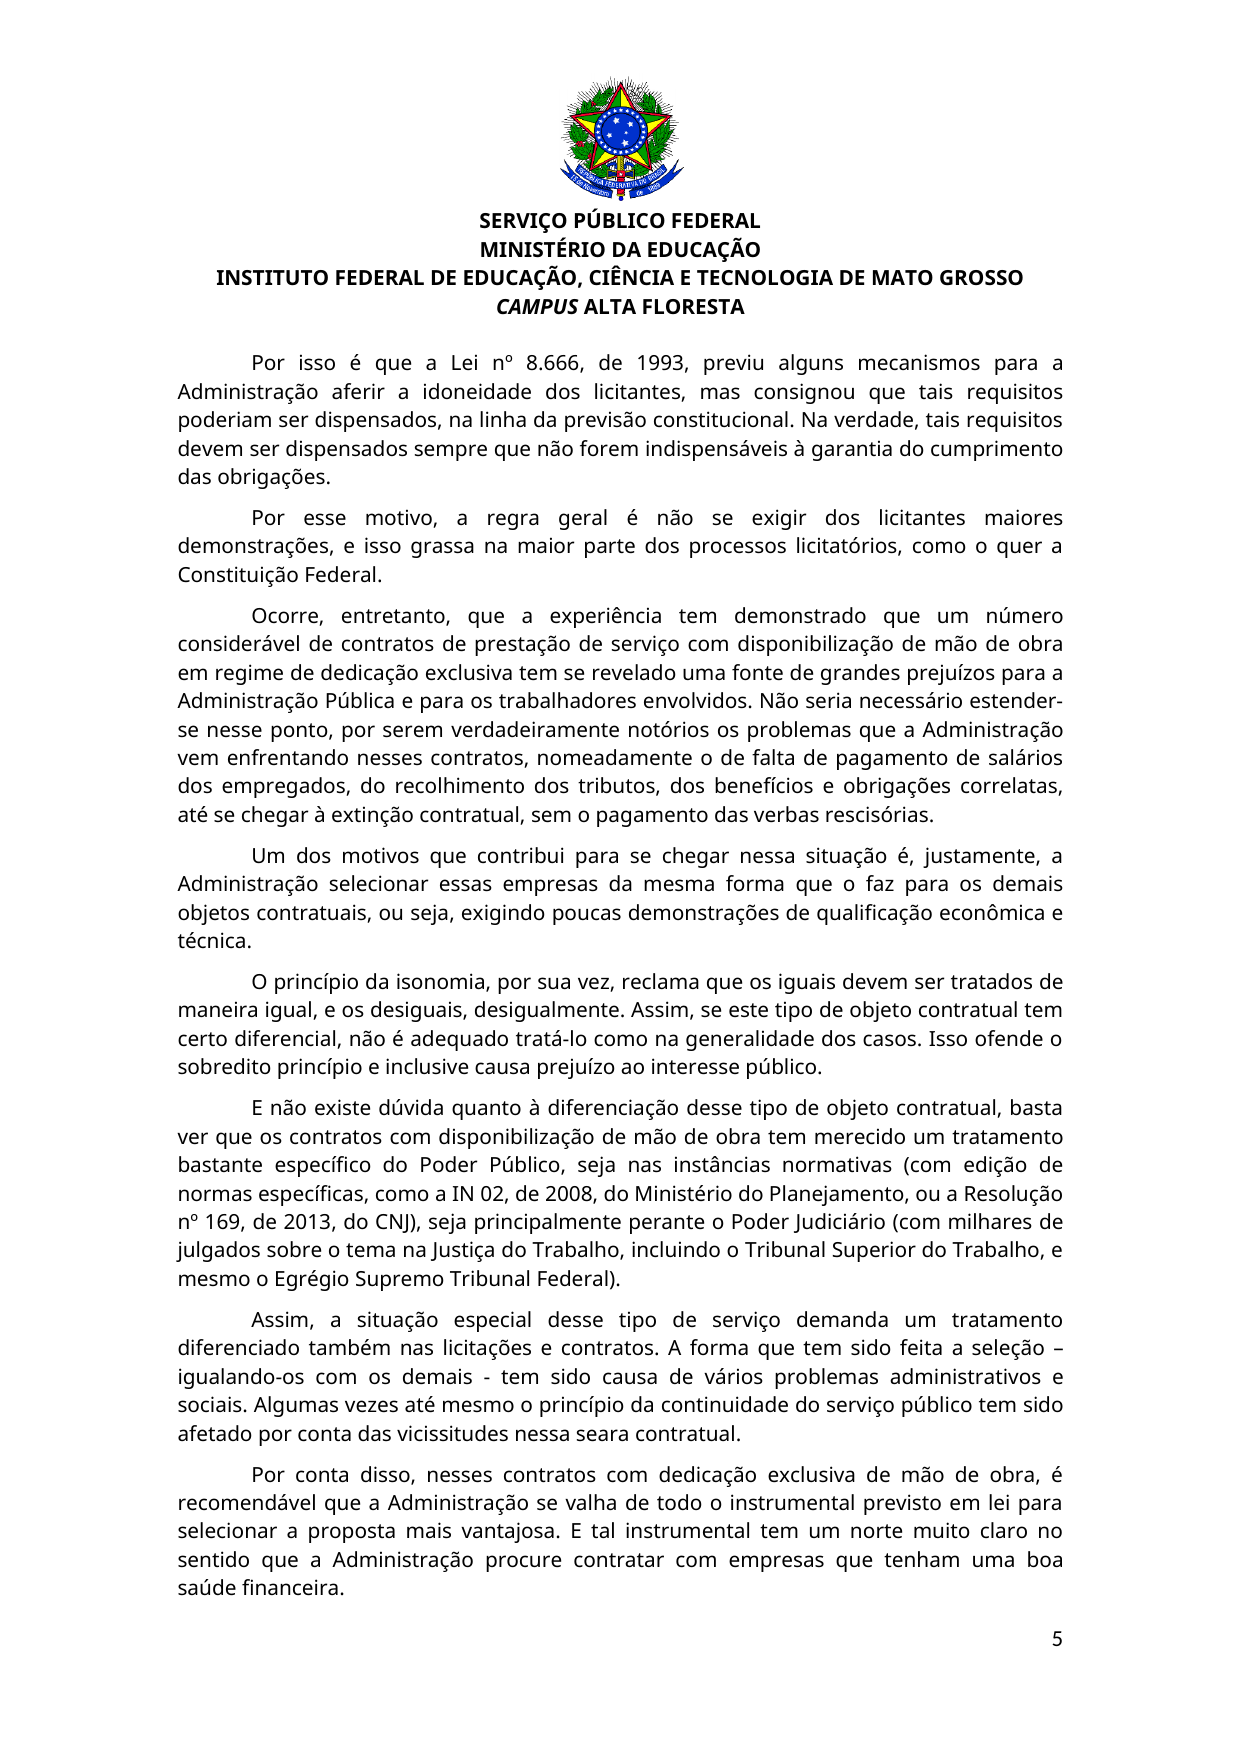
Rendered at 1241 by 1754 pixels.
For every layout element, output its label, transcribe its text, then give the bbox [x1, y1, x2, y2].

text O princípio da isonomia, por sua vez, reclama que os iguais devem ser tratados de maneira igual, e os desiguais, desigualmente. Assim, se este tipo de objeto contratual tem certo diferencial, não é adequado tratá-lo como na generalidade dos casos. Isso ofende o sobredito princípio e inclusive causa prejuízo ao interesse público. [177, 967, 1064, 1081]
text Ocorre, entretanto, que a experiência tem demonstrado que um número considerável de contratos de prestação de serviço com disponibilização de mão de obra em regime de dedicação exclusiva tem se revelado uma fonte de grandes prejuízos para a Administração Pública e para os trabalhadores envolvidos. Não seria necessário estender-se nesse ponto, por serem verdadeiramente notórios os problemas que a Administração vem enfrentando nesses contratos, nomeadamente o de falta de pagamento de salários dos empregados, do recolhimento dos tributos, dos benefícios e obrigações correlatas, até se chegar à extinção contratual, sem o pagamento das verbas rescisórias. [177, 601, 1064, 828]
picture [553, 73, 687, 203]
text Por isso é que a Lei nº 8.666, de 1993, previu alguns mecanismos para a Administração aferir a idoneidade dos licitantes, mas consignou que tais requisitos poderiam ser dispensados, na linha da previsão constitucional. Na verdade, tais requisitos devem ser dispensados sempre que não forem indispensáveis à garantia do cumprimento das obrigações. [177, 348, 1064, 491]
text Por conta disso, nesses contratos com dedicação exclusiva de mão de obra, é recomendável que a Administração se valha de todo o instrumental previsto em lei para selecionar a proposta mais vantajosa. E tal instrumental tem um norte muito claro no sentido que a Administração procure contratar com empresas que tenham uma boa saúde financeira. [177, 1460, 1064, 1602]
text Assim, a situação especial desse tipo de serviço demanda um tratamento diferenciado também nas licitações e contratos. A forma que tem sido feita a seleção – igualando-os com os demais - tem sido causa de vários problemas administrativos e sociais. Algumas vezes até mesmo o princípio da continuidade do serviço público tem sido afetado por conta das vicissitudes nessa seara contratual. [177, 1305, 1064, 1447]
text E não existe dúvida quanto à diferenciação desse tipo de objeto contratual, basta ver que os contratos com disponibilização de mão de obra tem merecido um tratamento bastante específico do Poder Público, seja nas instâncias normativas (com edição de normas específicas, como a IN 02, de 2008, do Ministério do Planejamento, ou a Resolução nº 169, de 2013, do CNJ), seja principalmente perante o Poder Judiciário (com milhares de julgados sobre o tema na Justiça do Trabalho, incluindo o Tribunal Superior do Trabalho, e mesmo o Egrégio Supremo Tribunal Federal). [177, 1093, 1064, 1292]
text Por esse motivo, a regra geral é não se exigir dos licitantes maiores demonstrações, e isso grassa na maior parte dos processos licitatórios, como o quer a Constituição Federal. [177, 503, 1064, 588]
text Um dos motivos que contribui para se chegar nessa situação é, justamente, a Administração selecionar essas empresas da mesma forma que o faz para os demais objetos contratuais, ou seja, exigindo poucas demonstrações de qualificação econômica e técnica. [177, 841, 1064, 955]
